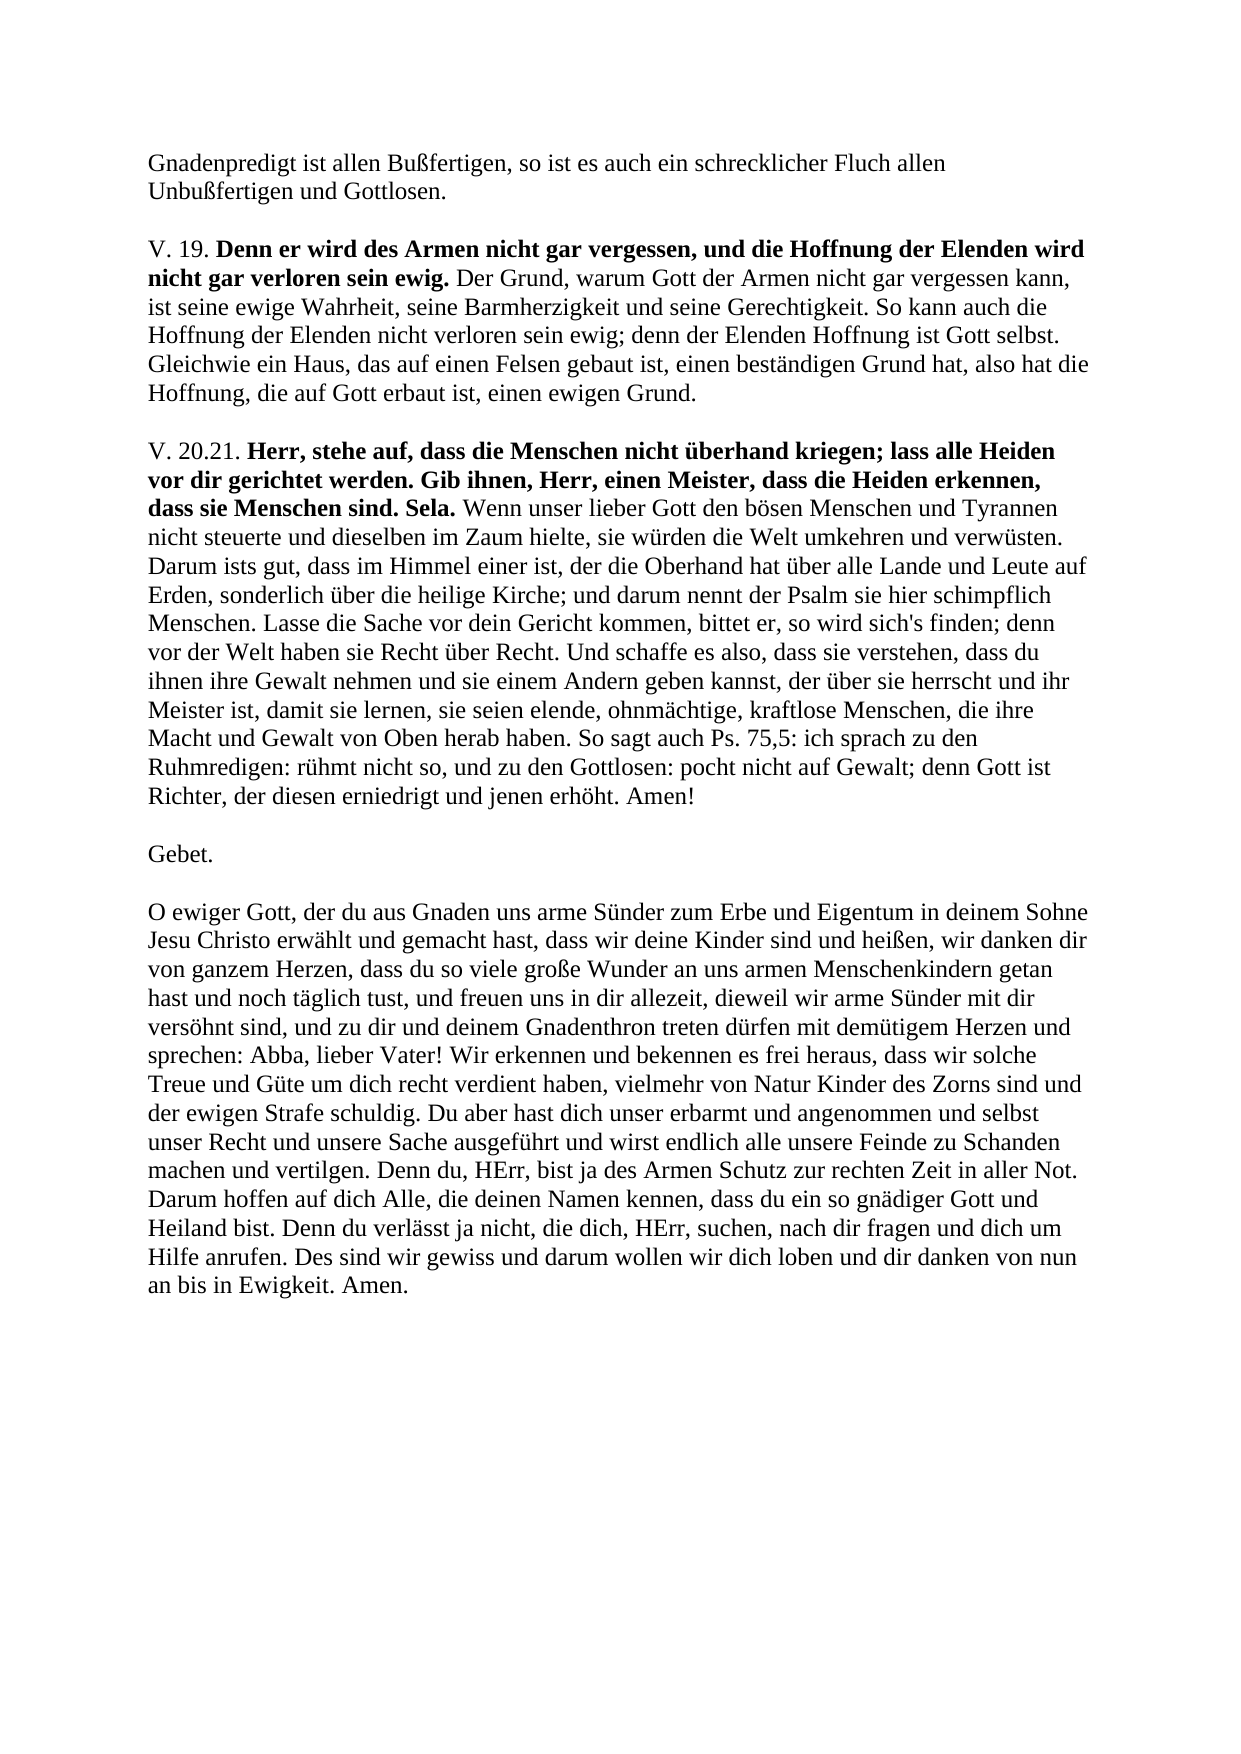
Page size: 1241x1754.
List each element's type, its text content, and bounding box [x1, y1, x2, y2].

text Gebet. [148, 839, 1093, 868]
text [148, 148, 1093, 205]
text V. 20.21. Herr, stehe auf, dass die Menschen nicht überhand kriegen; lass alle Heiden vor dir gerichtet werden. Gib ihnen, Herr, einen Meister, dass die Heiden erkennen, dass sie Menschen sind. Sela. Wenn unser lieber Gott den bösen Menschen und Tyrannen nicht steuerte und dieselben im Zaum hielte, sie würden die Welt umkehren und verwüsten. Darum ists gut, dass im Himmel einer ist, der die Oberhand hat über alle Lande und Leute auf Erden, sonderlich über die heilige Kirche; und darum nennt der Psalm sie hier schimpflich Menschen. Lasse die Sache vor dein Gericht kommen, bittet er, so wird sich's finden; denn vor der Welt haben sie Recht über Recht. Und schaffe es also, dass sie verstehen, dass du ihnen ihre Gewalt nehmen und sie einem Andern geben kannst, der über sie herrscht und ihr Meister ist, damit sie lernen, sie seien elende, ohnmächtige, kraftlose Menschen, die ihre Macht und Gewalt von Oben herab haben. So sagt auch Ps. 75,5: ich sprach zu den Ruhmredigen: rühmt nicht so, und zu den Gottlosen: pocht nicht auf Gewalt; denn Gott ist Richter, der diesen erniedrigt und jenen erhöht. Amen! [148, 436, 1093, 810]
text O ewiger Gott, der du aus Gnaden uns arme Sünder zum Erbe und Eigentum in deinem Sohne Jesu Christo erwählt und gemacht hast, dass wir deine Kinder sind und heißen, wir danken dir von ganzem Herzen, dass du so viele große Wunder an uns armen Menschenkindern getan hast und noch täglich tust, und freuen uns in dir allezeit, dieweil wir arme Sünder mit dir versöhnt sind, und zu dir und deinem Gnadenthron treten dürfen mit demütigem Herzen und sprechen: Abba, lieber Vater! Wir erkennen und bekennen es frei heraus, dass wir solche Treue und Güte um dich recht verdient haben, vielmehr von Natur Kinder des Zorns sind und der ewigen Strafe schuldig. Du aber hast dich unser erbarmt und angenommen und selbst unser Recht und unsere Sache ausgeführt und wirst endlich alle unsere Feinde zu Schanden machen und vertilgen. Denn du, HErr, bist ja des Armen Schutz zur rechten Zeit in aller Not. Darum hoffen auf dich Alle, die deinen Namen kennen, dass du ein so gnädiger Gott und Heiland bist. Denn du verlässt ja nicht, die dich, HErr, suchen, nach dir fragen und dich um Hilfe anrufen. Des sind wir gewiss und darum wollen wir dich loben und dir danken von nun an bis in Ewigkeit. Amen. [148, 897, 1093, 1299]
text V. 19. Denn er wird des Armen nicht gar vergessen, und die Hoffnung der Elenden wird nicht gar verloren sein ewig. Der Grund, warum Gott der Armen nicht gar vergessen kann, ist seine ewige Wahrheit, seine Barmherzigkeit und seine Gerechtigkeit. So kann auch die Hoffnung der Elenden nicht verloren sein ewig; denn der Elenden Hoffnung ist Gott selbst. Gleichwie ein Haus, das auf einen Felsen gebaut ist, einen beständigen Grund hat, also hat die Hoffnung, die auf Gott erbaut ist, einen ewigen Grund. [148, 234, 1093, 407]
